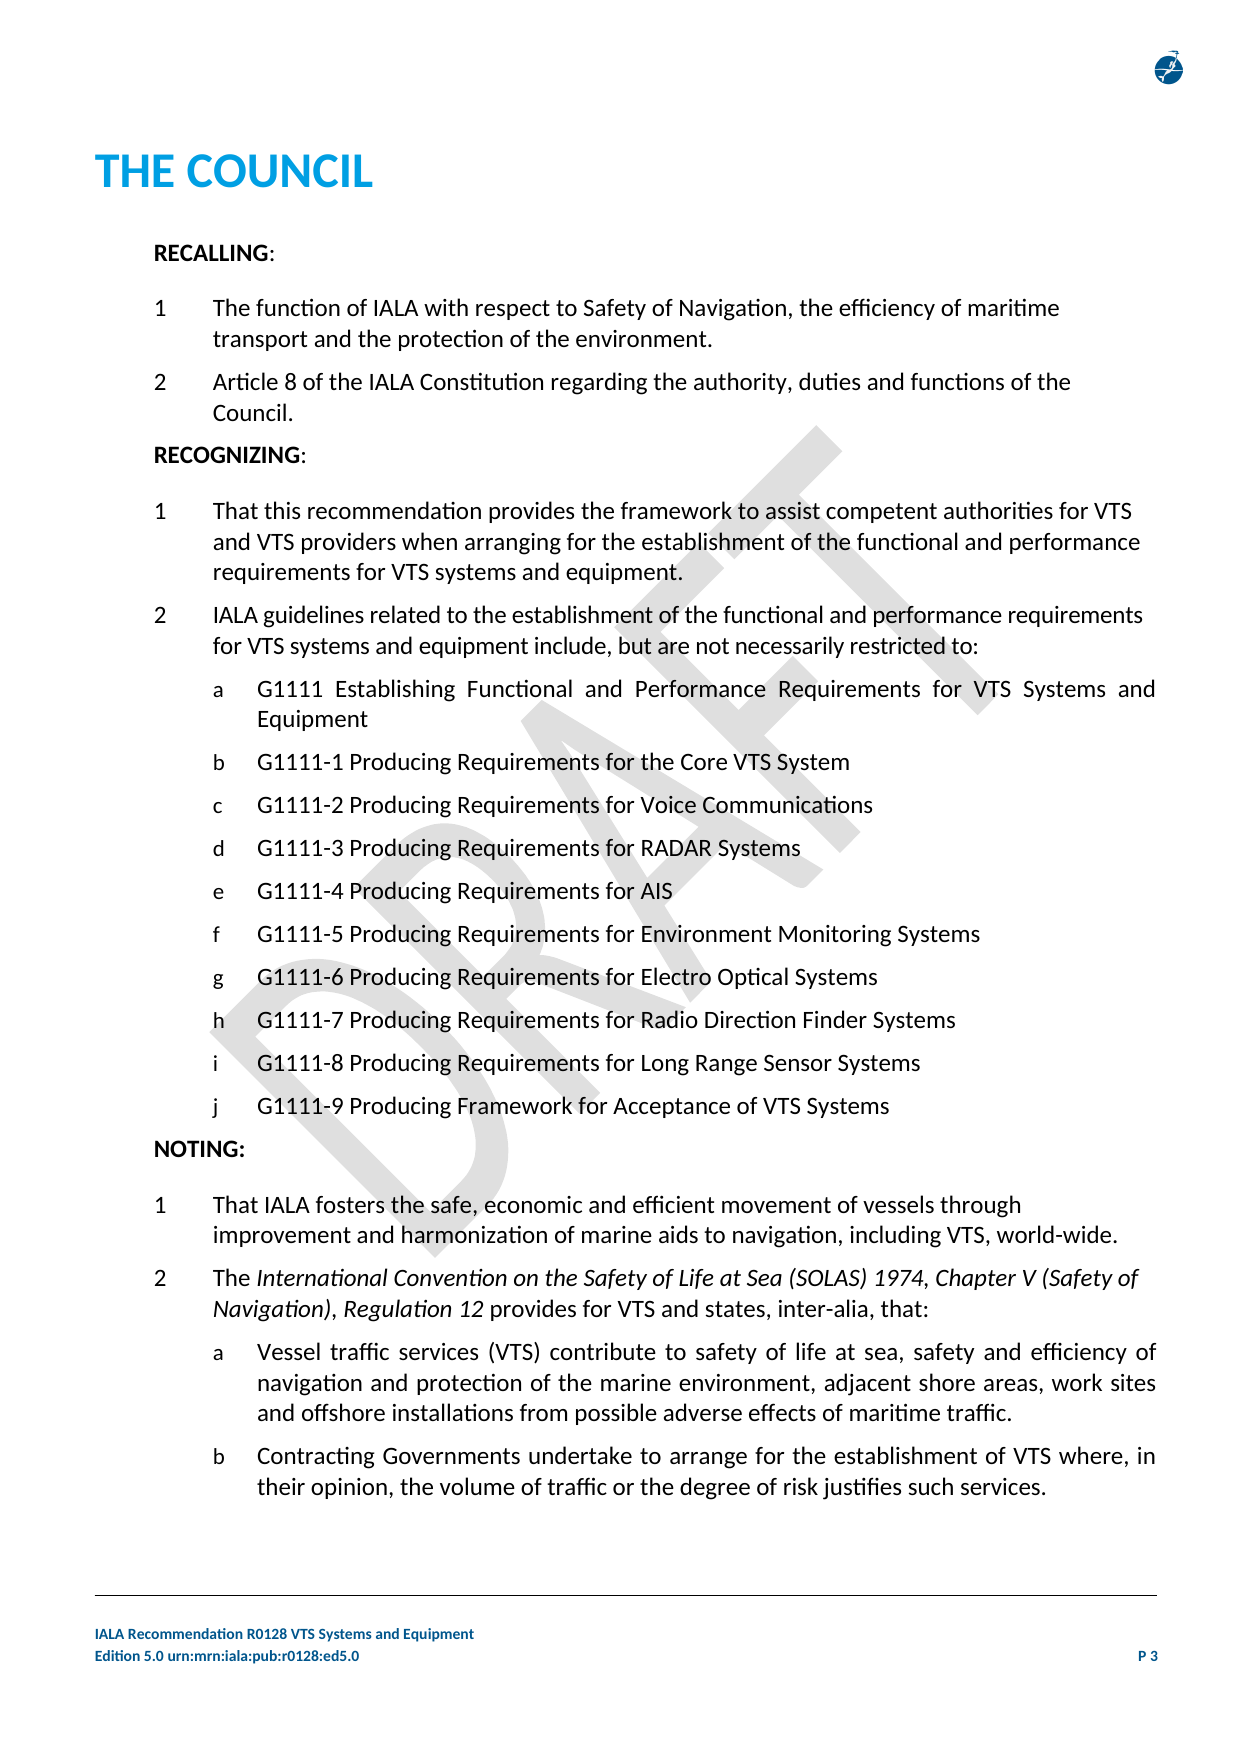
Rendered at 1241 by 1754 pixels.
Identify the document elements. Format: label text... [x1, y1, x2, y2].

list G1111-6 Producing Requirements for Electro Optical Systems [213, 961, 1157, 992]
list G1111-7 Producing Requirements for Radio Direction Finder Systems [213, 1004, 1157, 1035]
list That this recommendation provides the framework to assist competent authorities for VTS and VTS providers when arranging for the establishment of the functional and performance requirements for VTS systems and equipment. [153, 495, 1157, 587]
list G1111 Establishing Functional and Performance Requirements for VTS Systems and Equipment [213, 673, 1157, 734]
list G1111-4 Producing Requirements for AIS [213, 875, 1157, 906]
text THE COUNCIL [94, 138, 1157, 199]
text NOTING: [153, 1133, 1157, 1164]
list IALA guidelines related to the establishment of the functional and performance requirements for VTS systems and equipment include, but are not necessarily restricted to: [153, 599, 1157, 660]
list G1111-3 Producing Requirements for RADAR Systems [213, 832, 1157, 863]
list That IALA fosters the safe, economic and efficient movement of vessels through improvement and harmonization of marine aids to navigation, including VTS, world-wide. [153, 1189, 1157, 1250]
list G1111-1 Producing Requirements for the Core VTS System [213, 746, 1157, 777]
list Contracting Governments undertake to arrange for the establishment of VTS where, in their opinion, the volume of traffic or the degree of risk justifies such services. [213, 1440, 1157, 1501]
list G1111-2 Producing Requirements for Voice Communications [213, 789, 1157, 820]
list G1111-8 Producing Requirements for Long Range Sensor Systems [213, 1047, 1157, 1078]
text RECALLING: [153, 237, 1157, 268]
list Article 8 of the IALA Constitution regarding the authority, duties and functions of the Council. [153, 366, 1157, 427]
list G1111-9 Producing Framework for Acceptance of VTS Systems [213, 1091, 1157, 1121]
list The International Convention on the Safety of Life at Sea (SOLAS) 1974, Chapter V (Safety of Navigation), Regulation 12 provides for VTS and states, inter-alia, that: [153, 1263, 1157, 1324]
list The function of IALA with respect to Safety of Navigation, the efficiency of maritime transport and the protection of the environment. [153, 293, 1157, 354]
picture [1123, 0, 1241, 119]
text RECOGNIZING: [153, 440, 1157, 470]
list Vessel traffic services (VTS) contribute to safety of life at sea, safety and efficiency of navigation and protection of the marine environment, adjacent shore areas, work sites and offshore installations from possible adverse effects of maritime traffic. [213, 1336, 1157, 1428]
list G1111-5 Producing Requirements for Environment Monitoring Systems [213, 918, 1157, 949]
